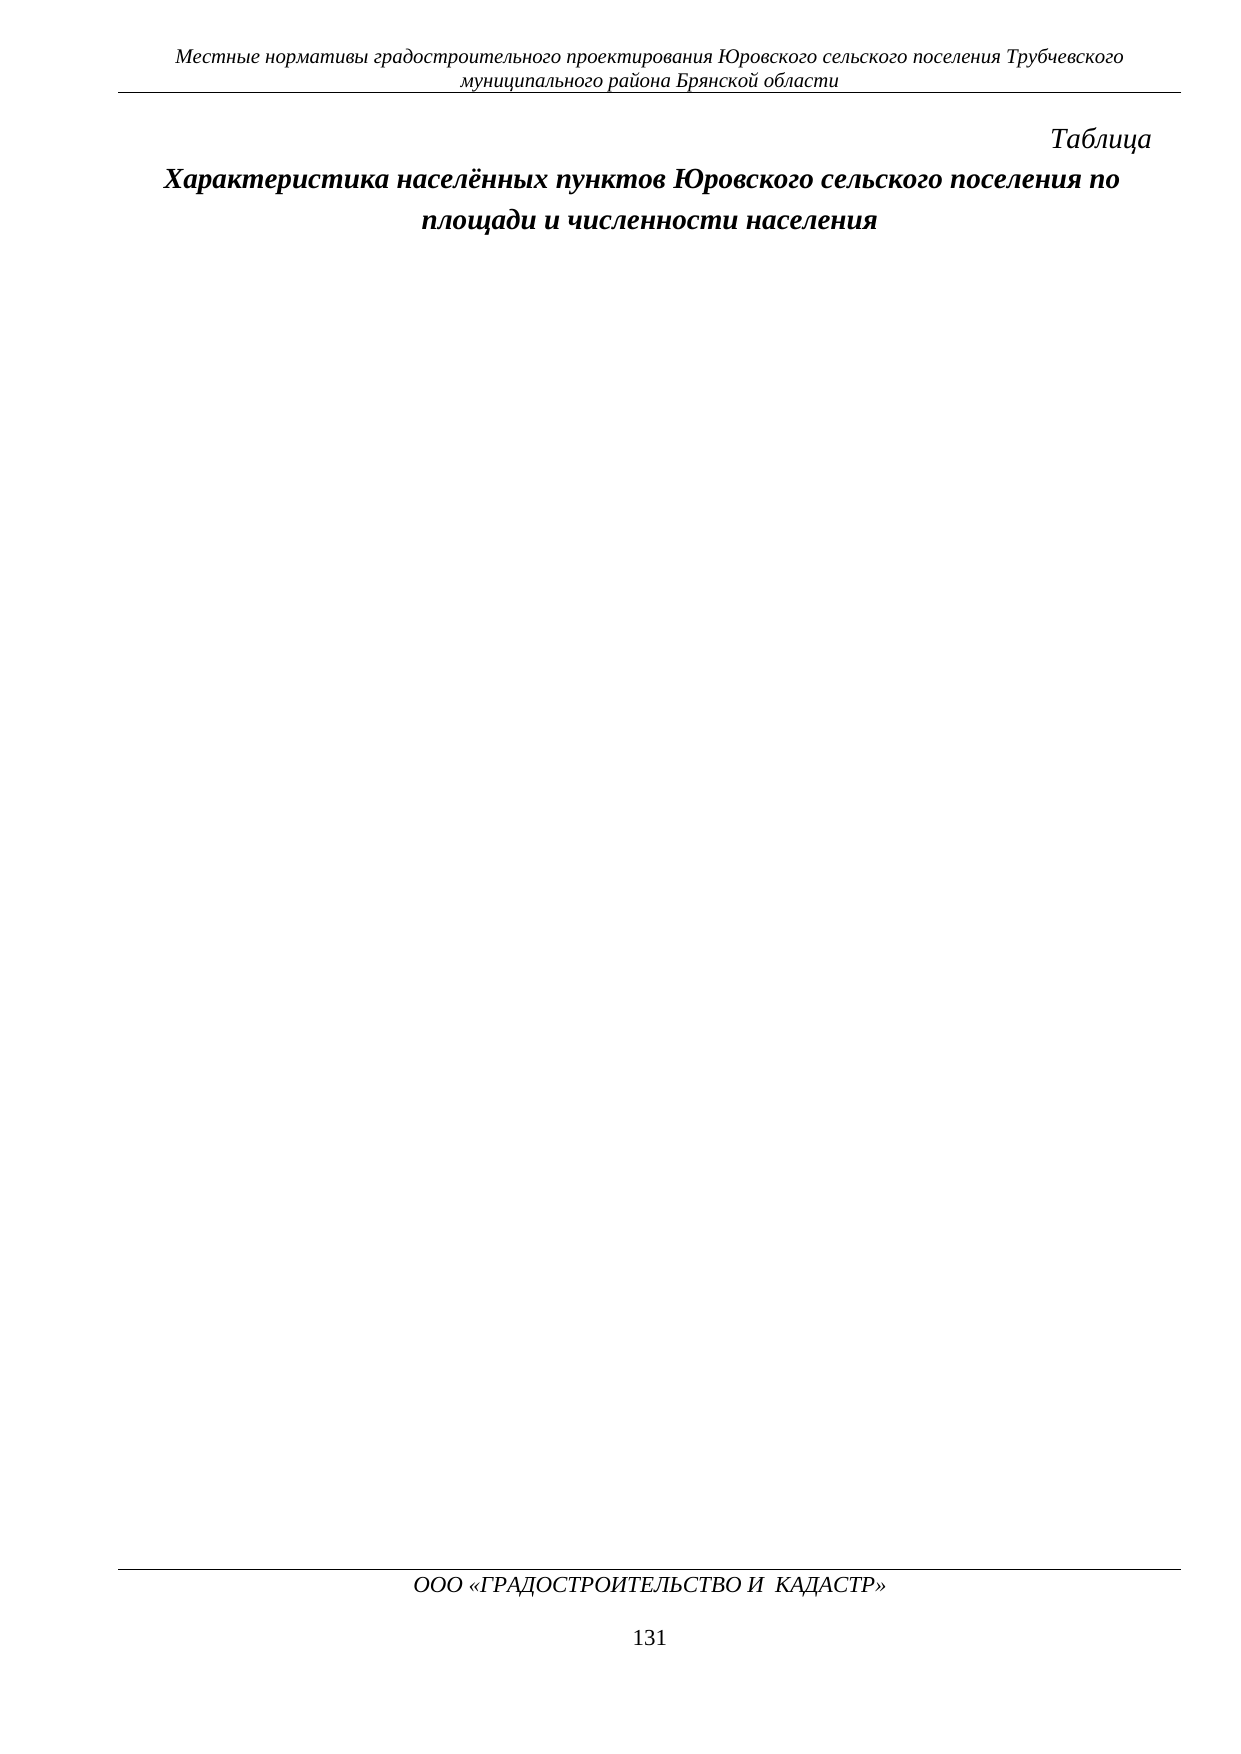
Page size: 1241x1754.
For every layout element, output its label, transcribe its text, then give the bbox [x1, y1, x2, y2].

text Таблица [103, 121, 1152, 155]
text Характеристика населённых пунктов Юровского сельского поселения по площади и численности населения [103, 162, 1181, 235]
